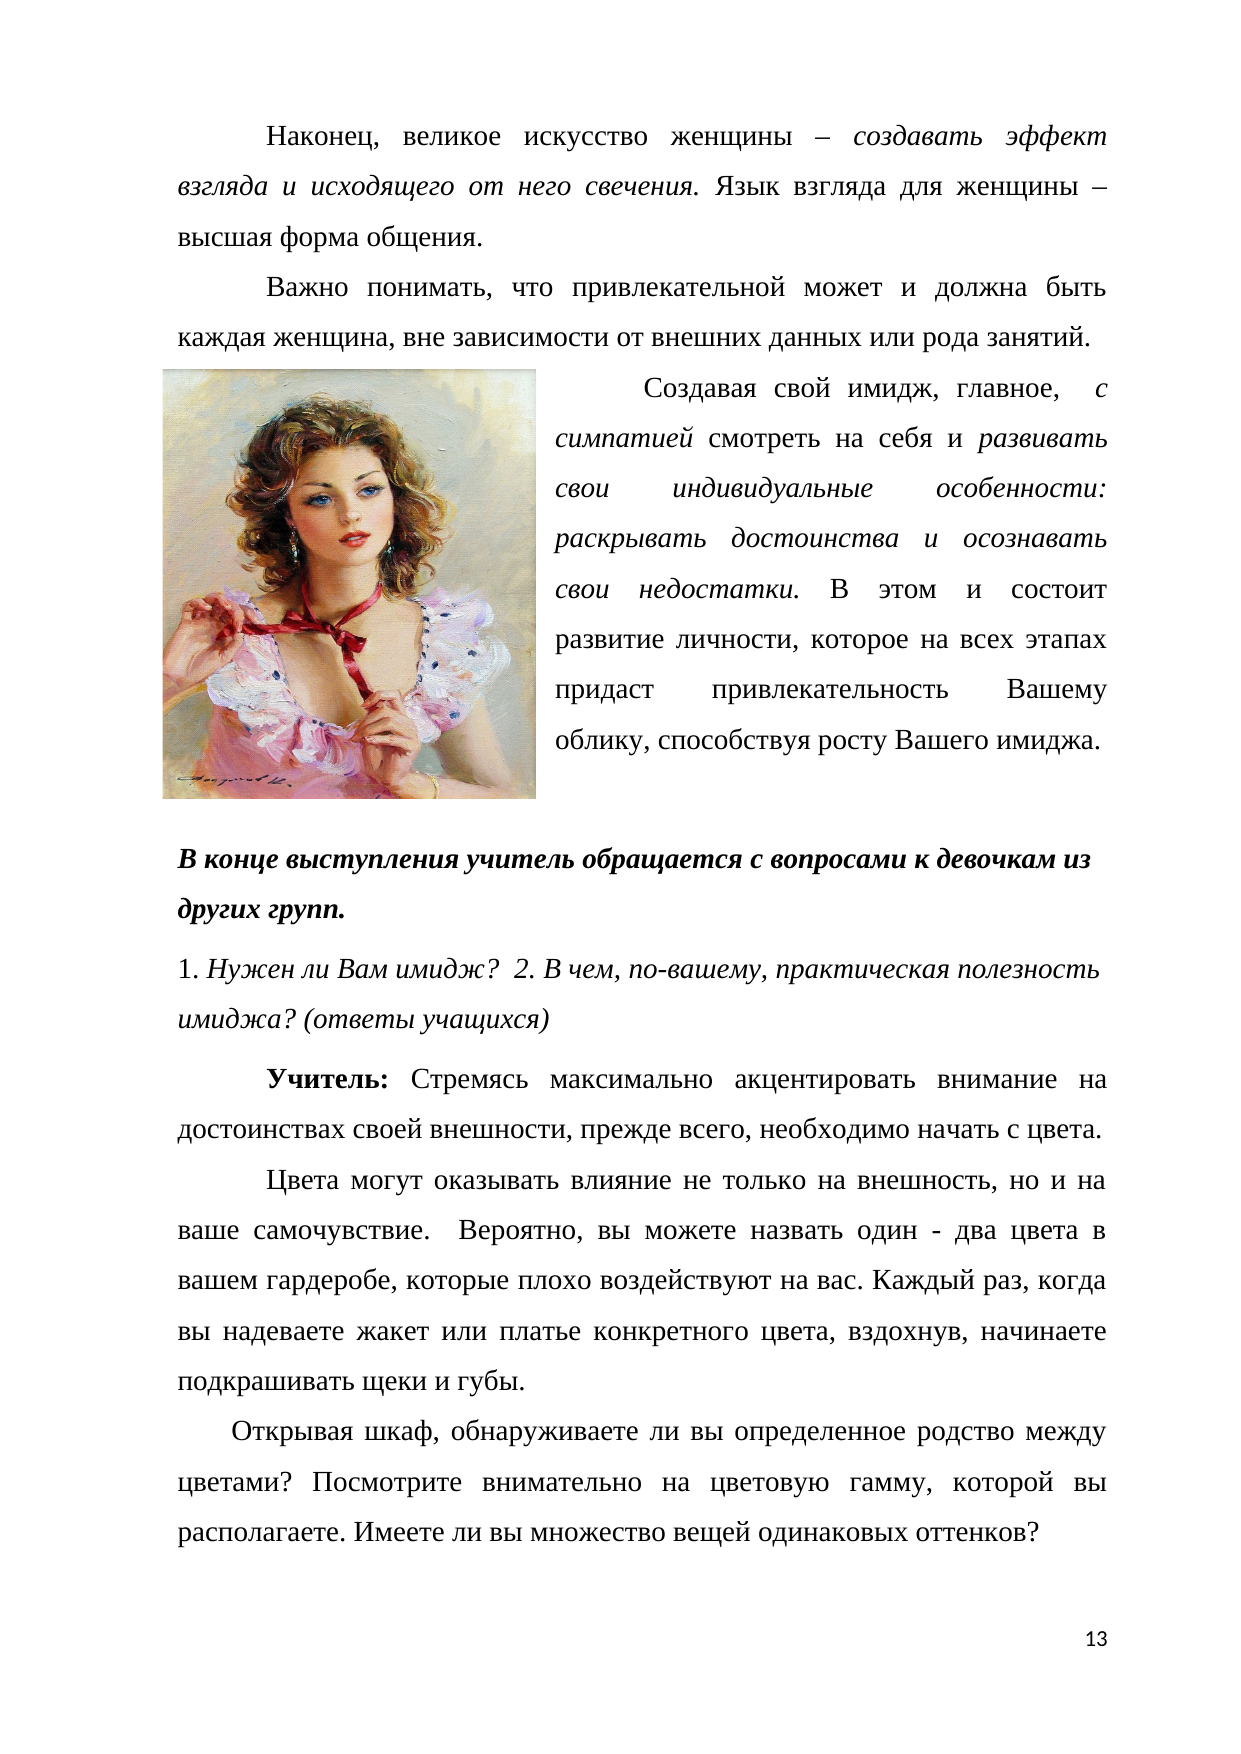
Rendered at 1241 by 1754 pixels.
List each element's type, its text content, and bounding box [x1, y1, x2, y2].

text Цвета могут оказывать влияние не только на внешность, но и на ваше самочувствие. Вероятно, вы можете назвать один - два цвета в вашем гардеробе, которые плохо воздействуют на вас. Каждый раз, когда вы надеваете жакет или платье конкретного цвета, вздохнув, начинаете подкрашивать щеки и губы. [177, 1162, 1107, 1397]
text Учитель: Стремясь максимально акцентировать внимание на достоинствах своей внешности, прежде всего, необходимо начать с цвета. [177, 1061, 1107, 1145]
picture [162, 369, 536, 798]
text Важно понимать, что привлекательной может и должна быть каждая женщина, вне зависимости от внешних данных или рода занятий. [177, 269, 1107, 353]
text Создавая свой имидж, главное, с симпатией смотреть на себя и развивать свои индивидуальные особенности: раскрывать достоинства и осознавать свои недостатки. В этом и состоит развитие личности, которое на всех этапах придаст привлекательность Вашему облику, способствуя росту Вашего имиджа. [536, 370, 1107, 755]
text Наконец, великое искусство женщины – создавать эффект взгляда и исходящего от него свечения. Язык взгляда для женщины – высшая форма общения. [177, 118, 1107, 252]
text 1. Нужен ли Вам имидж? 2. В чем, по-вашему, практическая полезность имиджа? (ответы учащихся) [177, 951, 1107, 1035]
text Открывая шкаф, обнаруживаете ли вы определенное родство между цветами? Посмотрите внимательно на цветовую гамму, которой вы располагаете. Имеете ли вы множество вещей одинаковых оттенков? [177, 1413, 1107, 1548]
text В конце выступления учитель обращается с вопросами к девочкам из других групп. [177, 841, 1107, 925]
